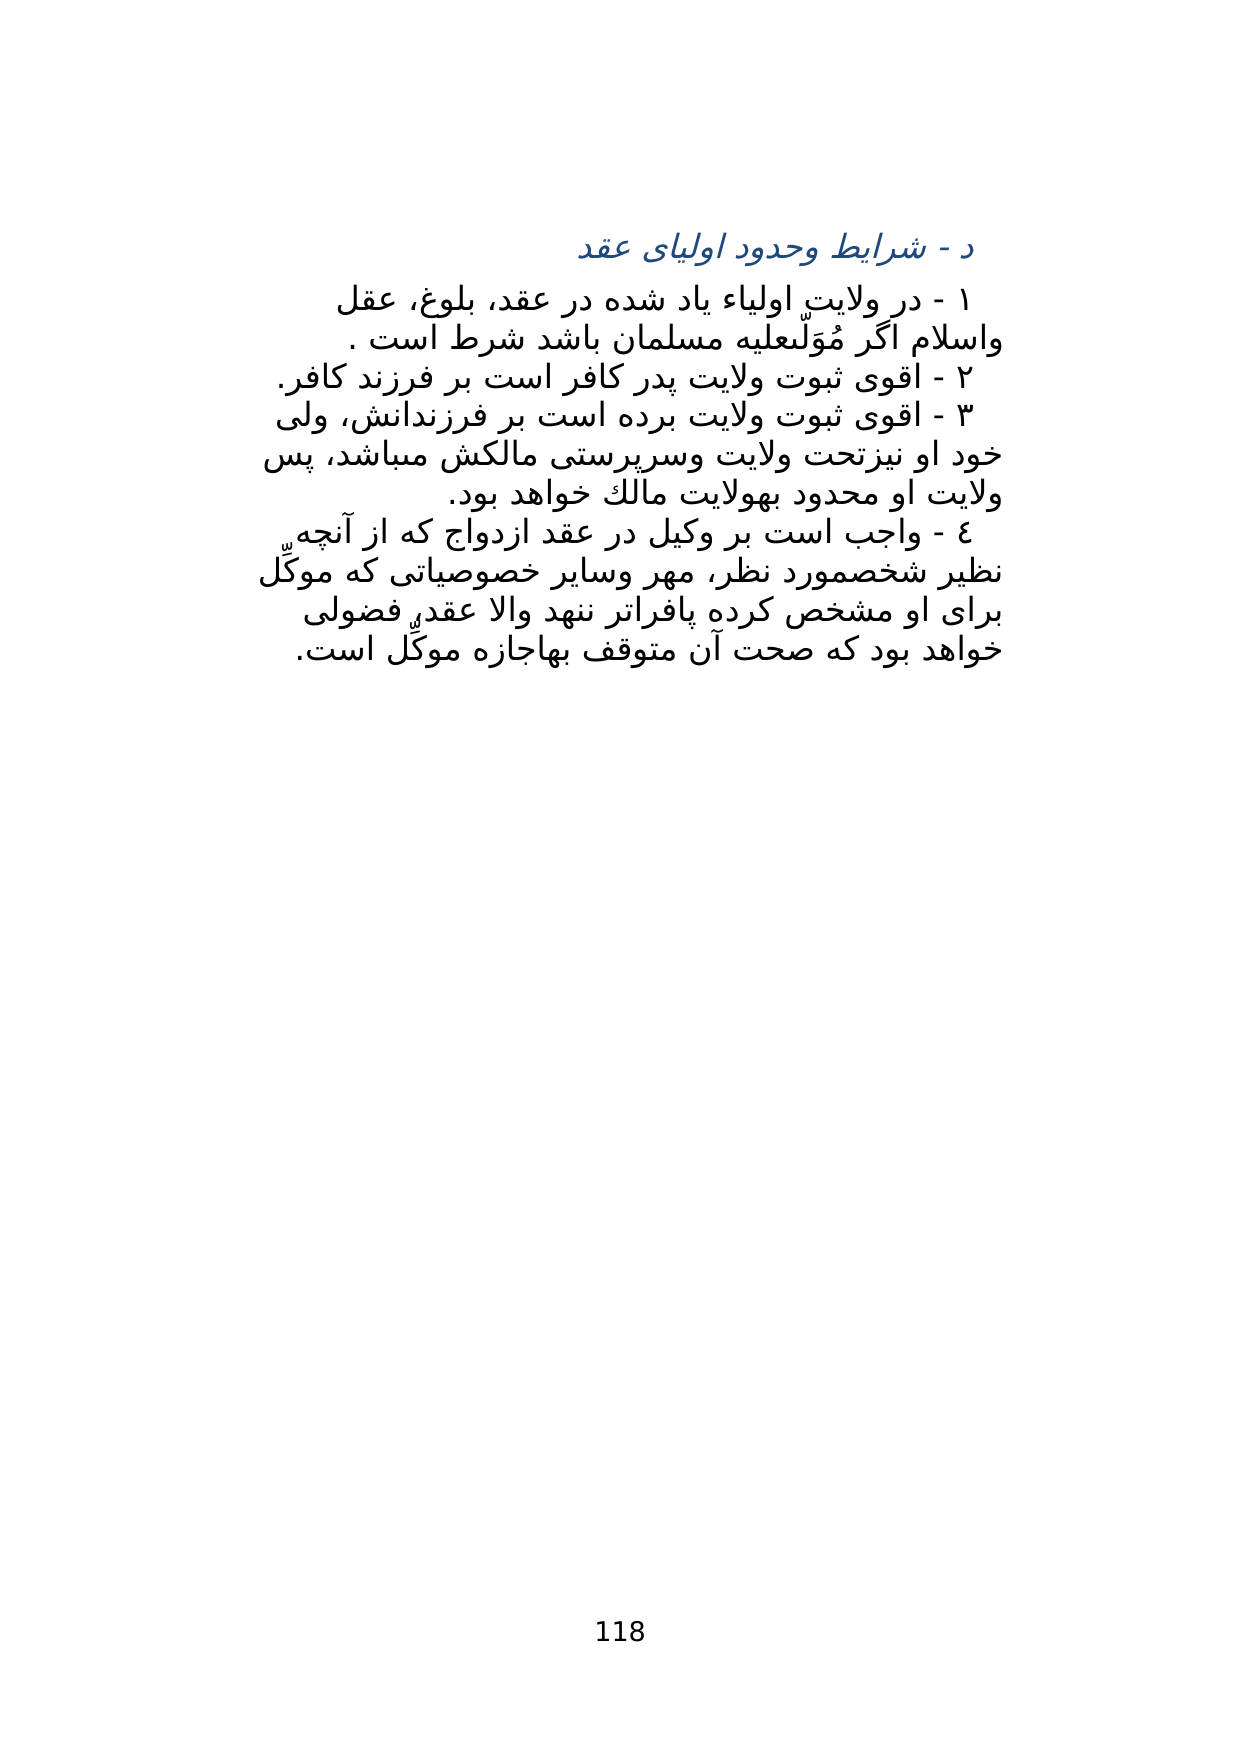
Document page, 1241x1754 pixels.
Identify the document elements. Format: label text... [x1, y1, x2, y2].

text ٣ - اقوى ثبوت ولايت برده است بر فرزندانش، ولى خود او نيزتحت ولايت وسرپرستى مالكش مى‏باشد، پس ولايت او محدود به‏ولايت مالك خواهد بود. [236, 396, 1004, 512]
text ١ - در ولايت اولياء ياد شده در عقد، بلوغ، عقل واسلام اگر مُوَلّى‏عليه مسلمان باشد شرط است . [236, 279, 1004, 357]
text ٤ - واجب است بر وكيل در عقد ازدواج كه از آنچه نظير شخص‏مورد نظر، مهر وساير خصوصياتى كه موكِّل براى او مشخص كرده پافراتر ننهد والا عقد، فضولى خواهد بود كه صحت آن متوقف به‏اجازه موكِّل است. [236, 512, 1004, 668]
subtitle د - شرايط وحدود اولياى عقد [236, 228, 1004, 267]
text ٢ - اقوى ثبوت ولايت پدر كافر است بر فرزند كافر. [236, 357, 1004, 396]
